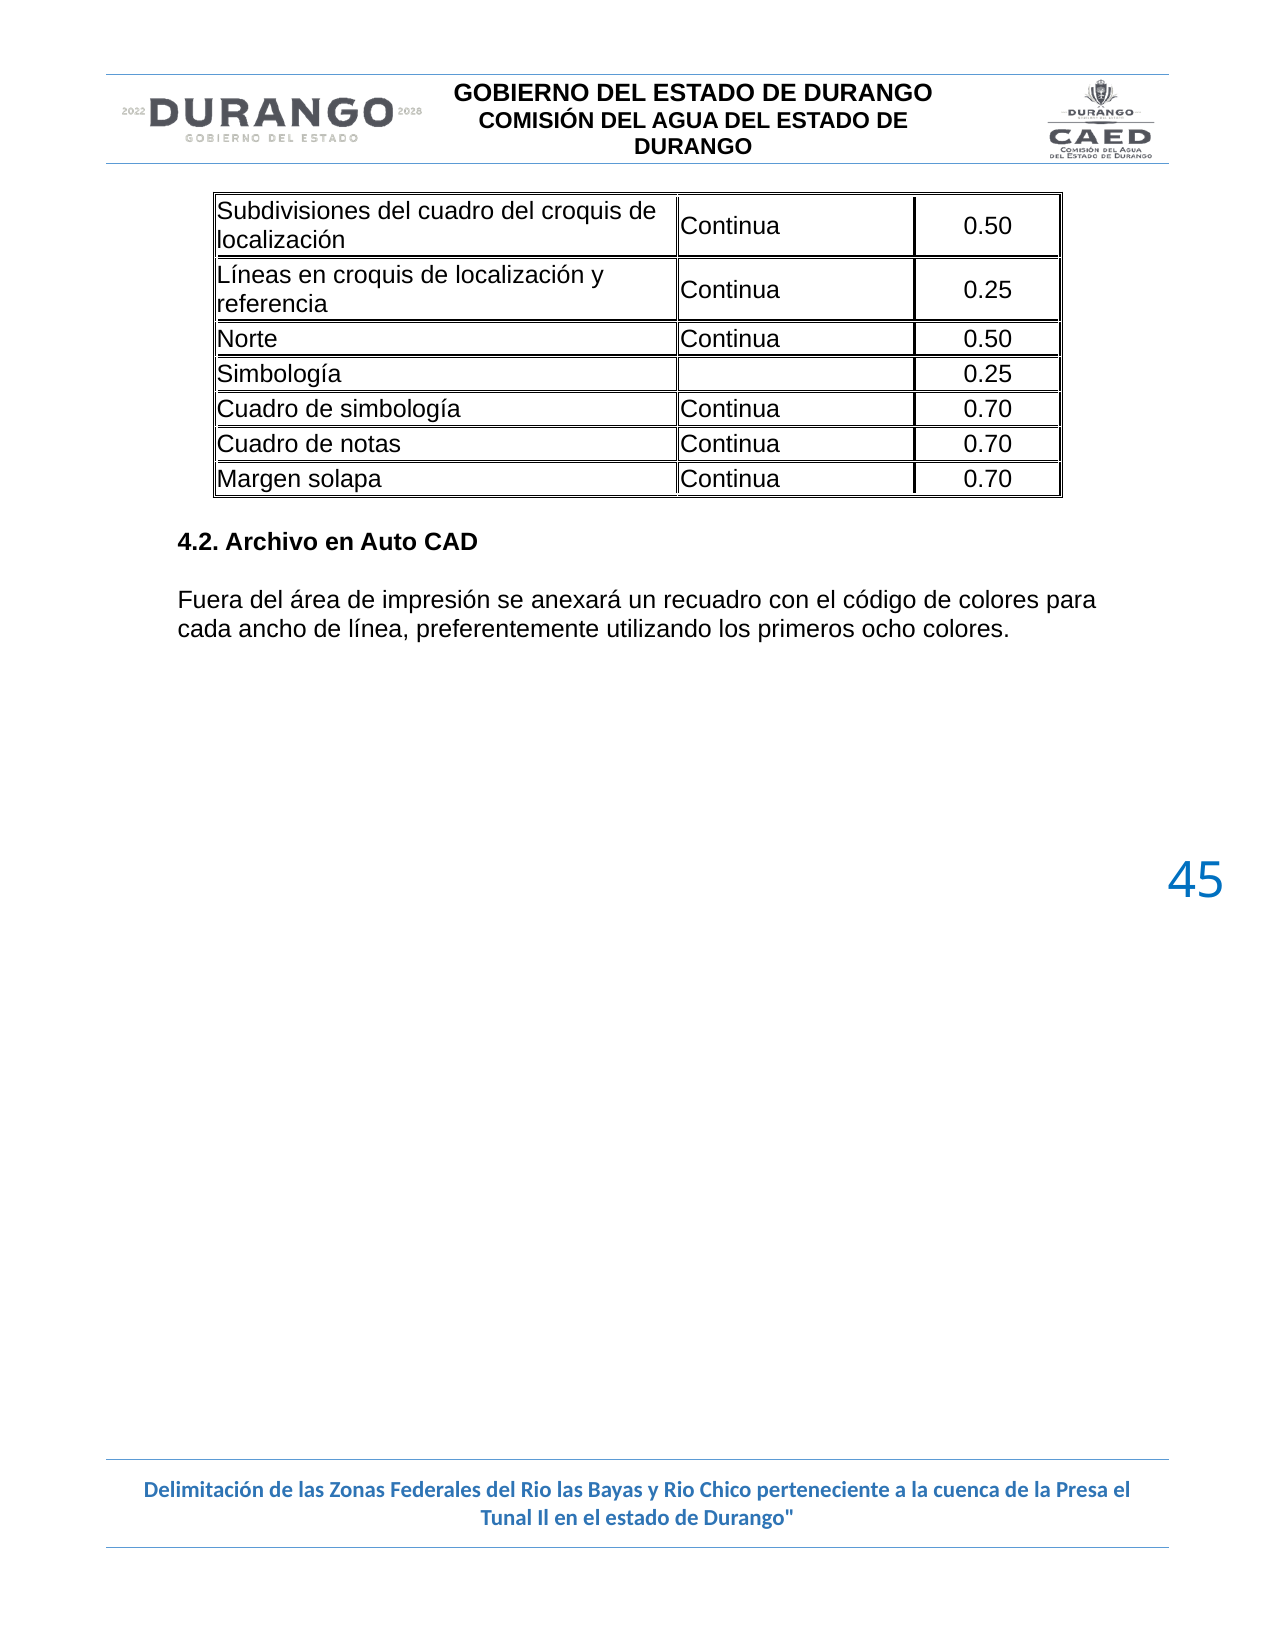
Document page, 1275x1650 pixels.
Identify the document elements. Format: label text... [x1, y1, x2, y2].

table_cell 0.50 [914, 195, 1059, 255]
table_cell 0.70 [916, 425, 1060, 460]
table_cell Líneas en croquis de localización y referencia [216, 255, 676, 319]
table_cell Continua [678, 463, 914, 495]
table_cell 0.50 [916, 319, 1060, 354]
table_cell Continua [678, 195, 914, 255]
picture [117, 88, 426, 149]
table_cell Continua [679, 259, 913, 319]
table_cell Cuadro de notas [216, 425, 676, 460]
text Fuera del área de impresión se anexará un recuadro con el código de colores para cada ancho de línea, preferentemente utilizando los primeros ocho colores. [177, 585, 1098, 643]
table_cell Subdivisiones del cuadro del croquis de localización [216, 195, 678, 255]
text 4.2. Archivo en Auto CAD [177, 527, 1098, 556]
table_cell Continua [679, 428, 913, 460]
table_cell 0.25 [916, 354, 1060, 389]
table_cell 0.25 [916, 255, 1060, 319]
table_cell Continua [679, 323, 913, 354]
table_cell 0.70 [914, 460, 1061, 495]
table_cell 0.70 [916, 390, 1060, 424]
table_cell Margen solapa [214, 460, 678, 495]
table_cell Cuadro de simbología [216, 390, 676, 424]
table_cell Simbología [216, 354, 676, 389]
table_cell Continua [679, 393, 913, 424]
table_cell Norte [216, 319, 676, 354]
table_cell [679, 358, 913, 389]
picture [1043, 77, 1158, 161]
